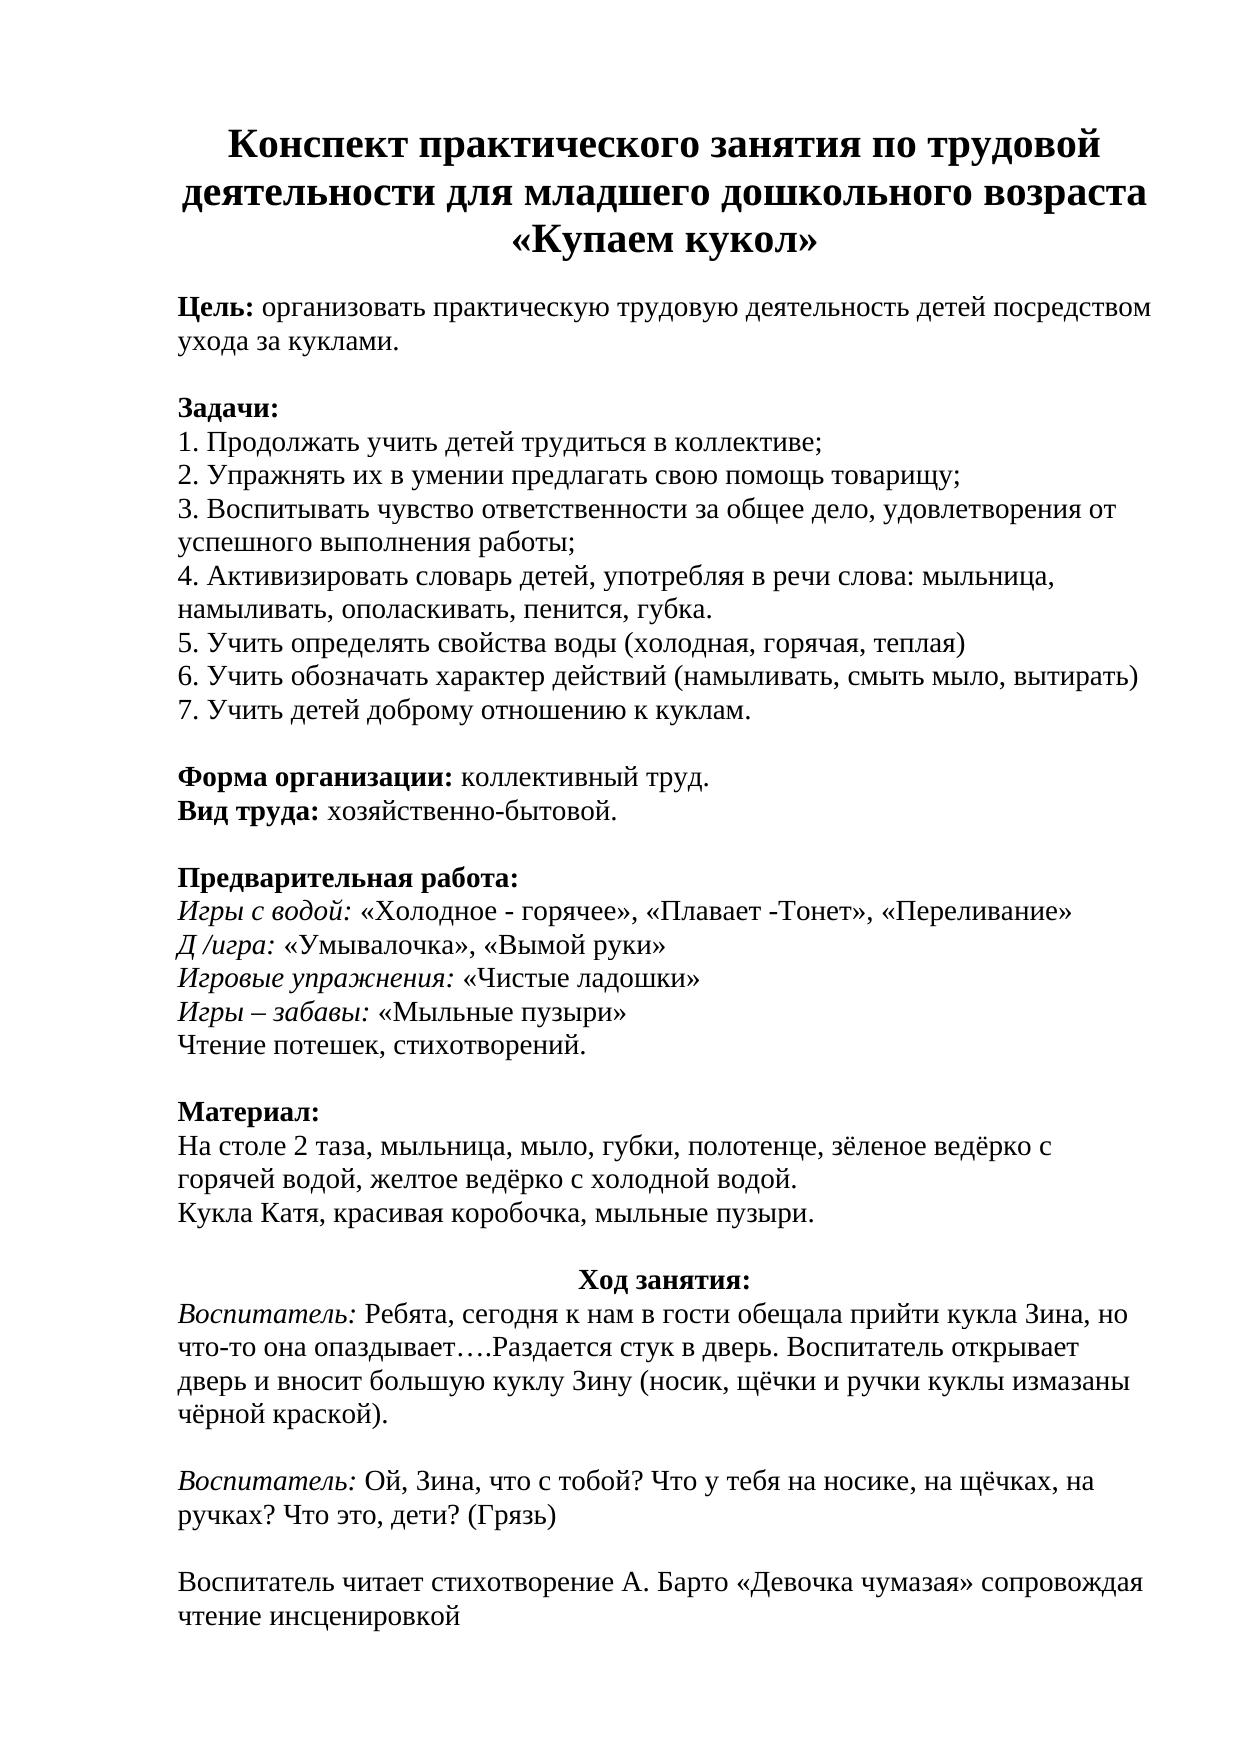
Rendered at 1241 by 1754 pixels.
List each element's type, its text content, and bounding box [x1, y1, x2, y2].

text Конспект практического занятия по трудовой деятельности для младшего дошкольного возраста «Купаем кукол» [818, 118, 1152, 262]
text Цель: организовать практическую трудовую деятельность детей посредством ухода за куклами. Задачи: 1. Продолжать учить детей трудиться в коллективе; 2. Упражнять их в умении предлагать свою помощь товарищу; 3. Воспитывать чувство ответственности за общее дело, удовлетворения от успешного выполнения работы; 4. Активизировать словарь детей, употребляя в речи слова: мыльница, намыливать, ополаскивать, пенится, губка. 5. Учить определять свойства воды (холодная, горячая, теплая) 6. Учить обозначать характер действий (намыливать, смыть мыло, вытирать) 7. Учить детей доброму отношению к куклам. Форма организации: коллективный труд. Вид труда: хозяйственно-бытовой. Предварительная работа: Игры с водой: «Холодное - горячее», «Плавает -Тонет», «Переливание» Д /игра: «Умывалочка», «Вымой руки» Игровые упражнения: «Чистые ладошки» Игры – забавы: «Мыльные пузыри» Чтение потешек, стихотворений. Материал: На столе 2 таза, мыльница, мыло, губки, полотенце, зёленое ведёрко с горячей водой, желтое ведёрко с холодной водой. Кукла Катя, красивая коробочка, мыльные пузыри. [177, 323, 1152, 1229]
text Ход занятия: [177, 1262, 1152, 1296]
text Конспект практического занятия по трудовой деятельности для младшего дошкольного возраста «Купаем кукол» [177, 118, 511, 262]
